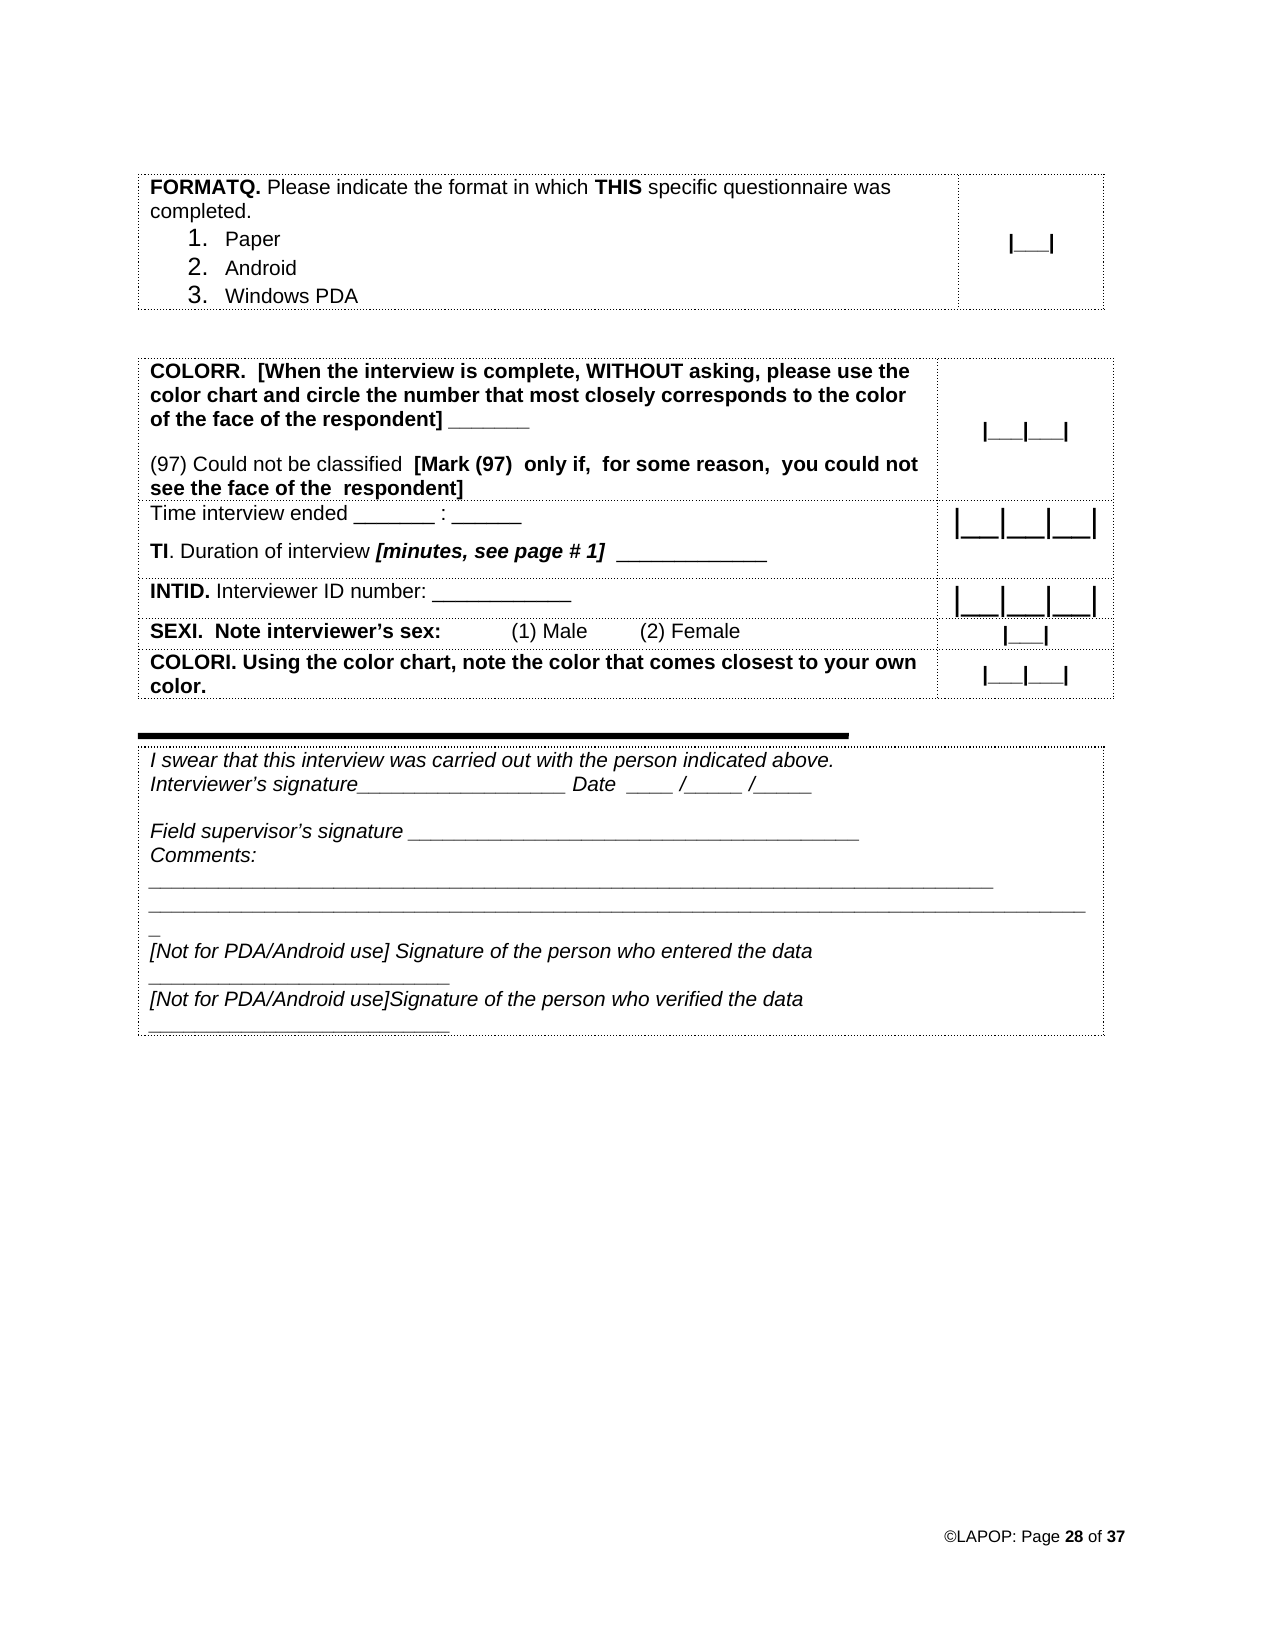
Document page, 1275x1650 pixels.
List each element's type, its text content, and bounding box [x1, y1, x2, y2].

table_header COLORR. [When the interview is complete, WITHOUT asking, please use the color chart and circle the number that most closely corresponds to the color of the face of the respondent] _______ (97) Could not be classified [Mark (97) only if, for some reason, you could not see the face of the respondent] [139, 358, 937, 500]
table_cell [Not for PDA/Android use]Signature of the person who verified the data __________________________ [139, 987, 1104, 1035]
table_cell SEXI. Note interviewer’s sex: (1) Male (2) Female [139, 618, 937, 648]
table_cell COLORI. Using the color chart, note the color that comes closest to your own color. [139, 649, 937, 697]
table_cell |___| [938, 618, 1114, 648]
table_header FORMATQ. Please indicate the format in which THIS specific questionnaire was completed. Paper Android Windows PDA [139, 174, 958, 309]
table_cell INTID. Interviewer ID number: ____________ [139, 578, 937, 618]
table_header |___|___| [938, 358, 1114, 500]
table_header I swear that this interview was carried out with the person indicated above. [139, 746, 1104, 771]
table_cell |__|__|__| [938, 500, 1114, 539]
table_header |___| [959, 174, 1104, 309]
table_cell [938, 539, 1114, 578]
table_cell Comments: _________________________________________________________________________ __________________________________________________________________________________ [139, 843, 1104, 939]
table_cell Time interview ended _______ : ______ [139, 500, 937, 539]
table_cell Interviewer’s signature__________________ Date ____ /_____ /_____ Field supervisor’s signature _______________________________________ [139, 771, 1104, 843]
table_cell |___|___| [938, 649, 1114, 697]
table_cell TI. Duration of interview [minutes, see page # 1] _____________ [139, 539, 937, 578]
table_cell |__|__|__| [938, 578, 1114, 618]
table_cell [Not for PDA/Android use] Signature of the person who entered the data __________________________ [139, 939, 1104, 987]
